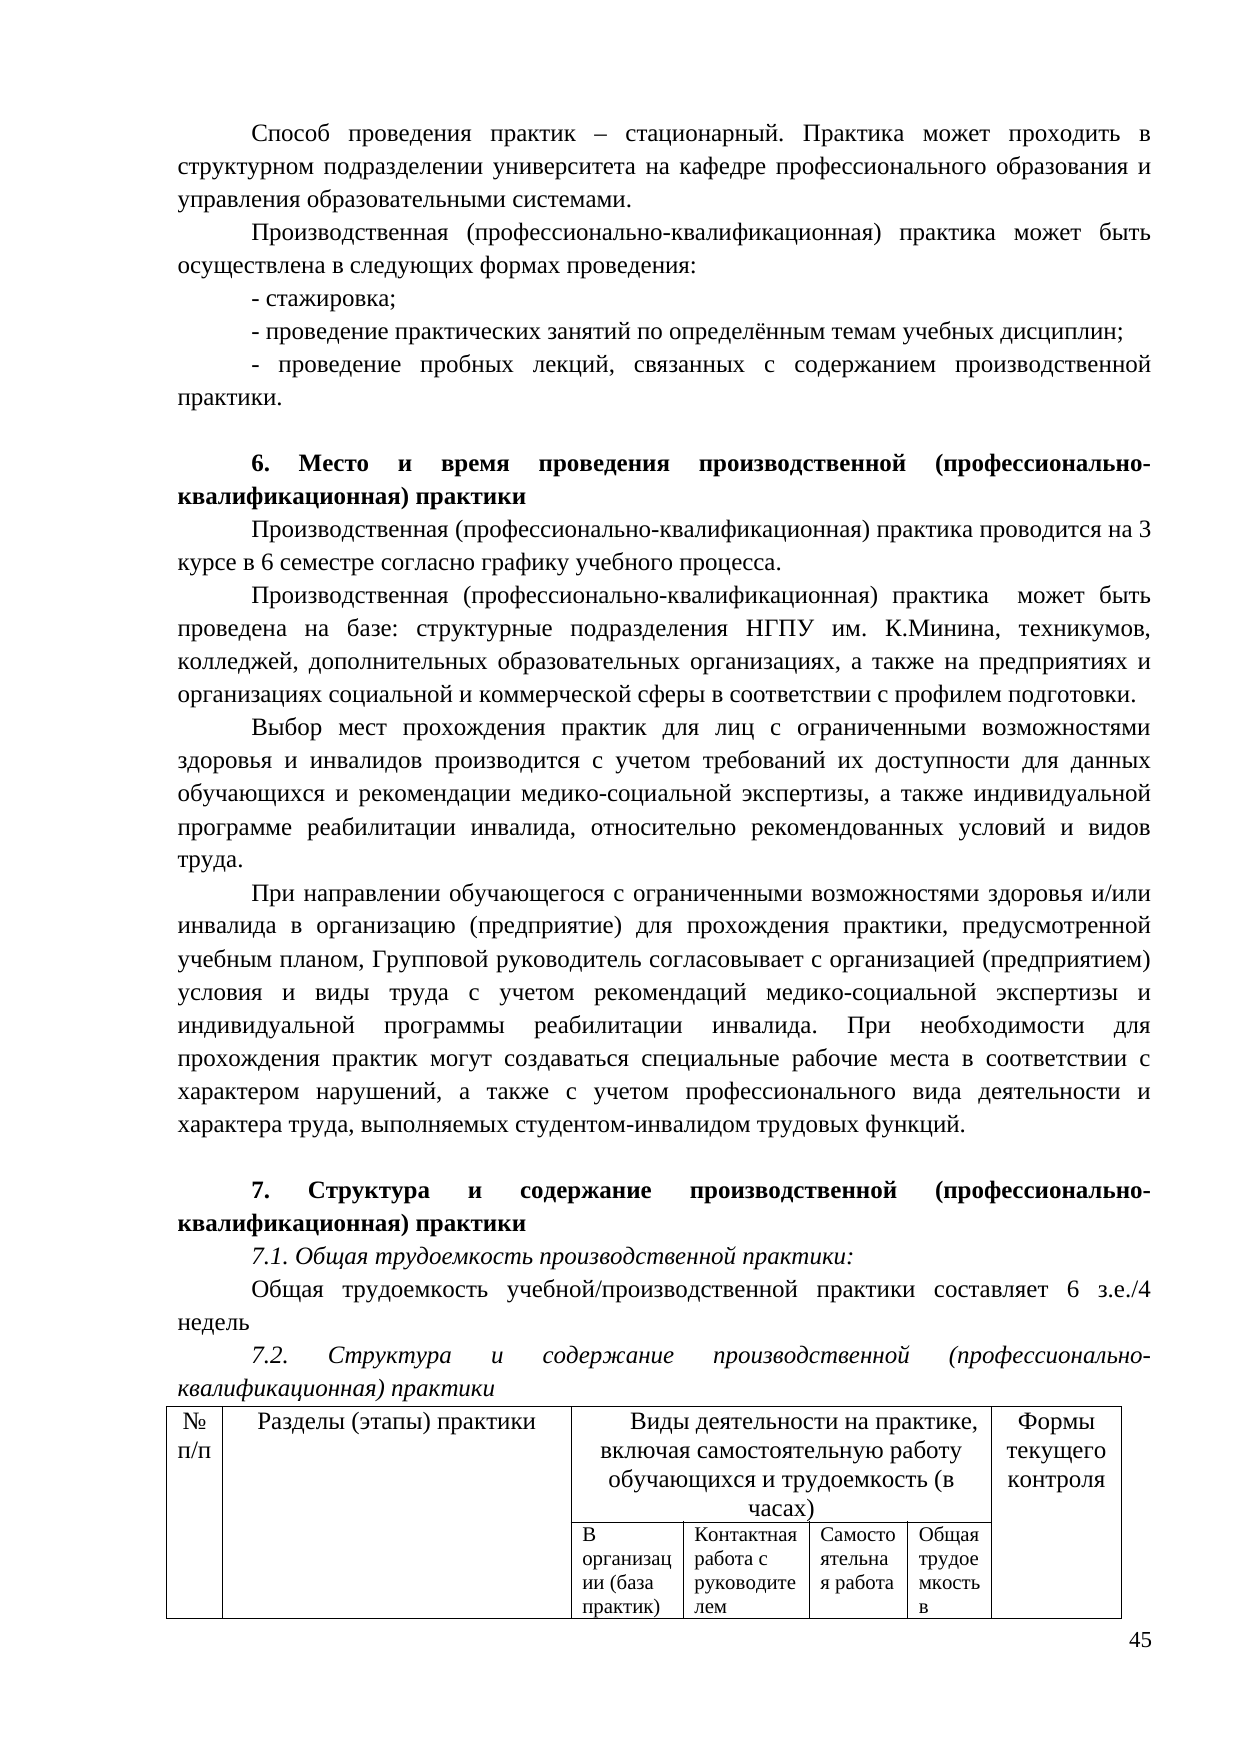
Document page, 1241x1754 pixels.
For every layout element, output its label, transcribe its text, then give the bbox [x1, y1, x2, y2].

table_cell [810, 1523, 907, 1618]
table_header Разделы (этапы) практики [223, 1407, 571, 1618]
text - стажировка; [177, 283, 1152, 312]
text 7. Структура и содержание производственной (профессионально-квалификационная) практики [177, 1175, 1152, 1237]
text Производственная (профессионально-квалификационная) практика может быть осуществлена в следующих формах проведения: [177, 217, 1152, 279]
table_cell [908, 1523, 991, 1618]
text - проведение пробных лекций, связанных с содержанием производственной практики. [177, 349, 1152, 411]
table_header Формы текущего контроля [992, 1407, 1121, 1618]
table_header Виды деятельности на практике, включая самостоятельную работу обучающихся и трудоемкость (в часах) [572, 1407, 991, 1521]
text 6. Место и время проведения производственной (профессионально-квалификационная) практики [177, 448, 1152, 510]
text При направлении обучающегося с ограниченными возможностями здоровья и/или инвалида в организацию (предприятие) для прохождения практики, предусмотренной учебным планом, Групповой руководитель согласовывает с организацией (предприятием) условия и виды труда с учетом рекомендаций медико-социальной экспертизы и индивидуальной программы реабилитации инвалида. При необходимости для прохождения практик могут создаваться специальные рабочие места в соответствии с характером нарушений, а также с учетом профессионального вида деятельности и характера труда, выполняемых студентом-инвалидом трудовых функций. [177, 878, 1152, 1137]
text Производственная (профессионально-квалификационная) практика может быть проведена на базе: структурные подразделения НГПУ им. К.Минина, техникумов, колледжей, дополнительных образовательных организациях, а также на предприятиях и организациях социальной и коммерческой сферы в соответствии с профилем подготовки. [177, 580, 1152, 708]
text Производственная (профессионально-квалификационная) практика проводится на 3 курсе в 6 семестре согласно графику учебного процесса. [177, 514, 1152, 576]
text Способ проведения практик – стационарный. Практика может проходить в структурном подразделении университета на кафедре профессионального образования и управления образовательными системами. [177, 118, 1152, 213]
text Выбор мест прохождения практик для лиц с ограниченными возможностями здоровья и инвалидов производится с учетом требований их доступности для данных обучающихся и рекомендации медико-социальной экспертизы, а также индивидуальной программе реабилитации инвалида, относительно рекомендованных условий и видов труда. [177, 712, 1152, 873]
text Общая трудоемкость учебной/производственной практики составляет 6 з.е./4 недель [177, 1274, 1152, 1336]
text - проведение практических занятий по определённым темам учебных дисциплин; [177, 316, 1152, 345]
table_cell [572, 1523, 683, 1618]
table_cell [684, 1523, 809, 1618]
table_header № п/п [167, 1407, 222, 1618]
text 7.2. Структура и содержание производственной (профессионально-квалификационная) практики [177, 1340, 1152, 1402]
text 7.1. Общая трудоемкость производственной практики: [177, 1241, 1152, 1269]
